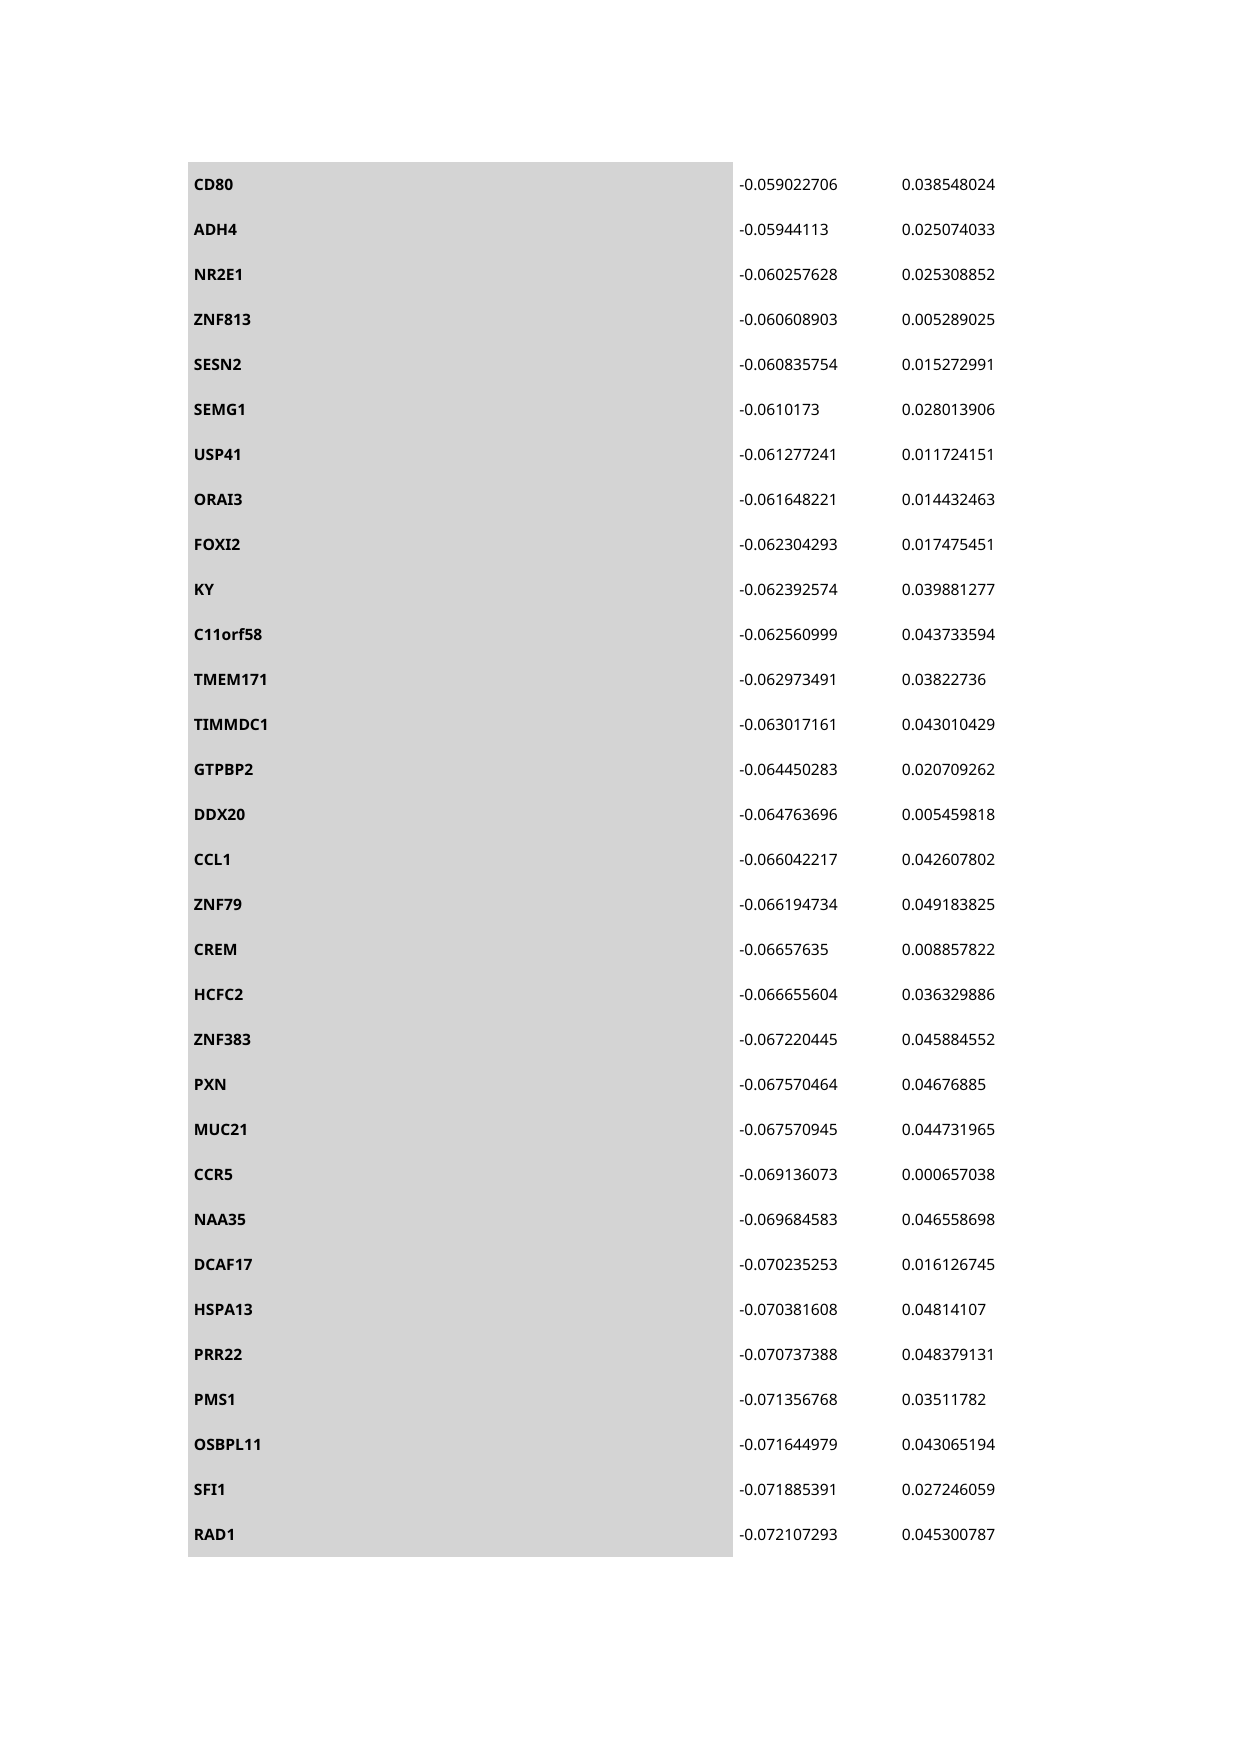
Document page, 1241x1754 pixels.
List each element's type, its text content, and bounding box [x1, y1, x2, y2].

table_cell 0.027246059 [895, 1467, 1051, 1512]
table_cell 0.045300787 [895, 1512, 1051, 1557]
table_cell -0.069684583 [733, 1197, 895, 1242]
table_cell 0.04814107 [895, 1287, 1051, 1332]
table_cell ZNF79 [188, 882, 733, 927]
table_cell -0.067220445 [733, 1017, 895, 1062]
table_cell 0.017475451 [895, 522, 1051, 567]
table_cell 0.005289025 [895, 297, 1051, 342]
table_cell RAD1 [188, 1512, 733, 1557]
table_cell ZNF813 [188, 297, 733, 342]
table_cell GTPBP2 [188, 747, 733, 792]
table_cell SFI1 [188, 1467, 733, 1512]
table_cell -0.061648221 [733, 477, 895, 522]
table_cell 0.015272991 [895, 342, 1051, 387]
table_cell 0.025308852 [895, 252, 1051, 297]
table_cell HCFC2 [188, 972, 733, 1017]
table_cell PMS1 [188, 1377, 733, 1422]
table_cell NR2E1 [188, 252, 733, 297]
table_cell -0.070737388 [733, 1332, 895, 1377]
table_cell 0.014432463 [895, 477, 1051, 522]
table_cell -0.072107293 [733, 1512, 895, 1557]
table_cell -0.071885391 [733, 1467, 895, 1512]
table_cell -0.059022706 [733, 162, 895, 207]
table_cell ZNF383 [188, 1017, 733, 1062]
table_cell -0.071644979 [733, 1422, 895, 1467]
table_cell OSBPL11 [188, 1422, 733, 1467]
table_cell -0.0610173 [733, 387, 895, 432]
table_cell -0.060257628 [733, 252, 895, 297]
table_cell 0.049183825 [895, 882, 1051, 927]
table_cell 0.038548024 [895, 162, 1051, 207]
table_cell -0.064450283 [733, 747, 895, 792]
table_cell SEMG1 [188, 387, 733, 432]
table_cell 0.011724151 [895, 432, 1051, 477]
table_cell 0.03511782 [895, 1377, 1051, 1422]
table_cell 0.043010429 [895, 702, 1051, 747]
table_cell -0.066042217 [733, 837, 895, 882]
table_cell 0.028013906 [895, 387, 1051, 432]
table_cell DDX20 [188, 792, 733, 837]
table_cell -0.05944113 [733, 207, 895, 252]
table_cell CD80 [188, 162, 733, 207]
table_cell 0.03822736 [895, 657, 1051, 702]
table_cell -0.066655604 [733, 972, 895, 1017]
table_cell CREM [188, 927, 733, 972]
table_cell -0.063017161 [733, 702, 895, 747]
table_cell FOXI2 [188, 522, 733, 567]
table_cell CCL1 [188, 837, 733, 882]
table_cell -0.067570464 [733, 1062, 895, 1107]
table_cell -0.070235253 [733, 1242, 895, 1287]
table_cell SESN2 [188, 342, 733, 387]
table_cell 0.016126745 [895, 1242, 1051, 1287]
table_cell -0.062304293 [733, 522, 895, 567]
table_cell KY [188, 567, 733, 612]
table_cell 0.045884552 [895, 1017, 1051, 1062]
table_cell 0.048379131 [895, 1332, 1051, 1377]
table_cell ORAI3 [188, 477, 733, 522]
table_cell -0.062392574 [733, 567, 895, 612]
table_cell -0.071356768 [733, 1377, 895, 1422]
table_cell PXN [188, 1062, 733, 1107]
table_cell -0.060835754 [733, 342, 895, 387]
table_cell 0.046558698 [895, 1197, 1051, 1242]
table_cell PRR22 [188, 1332, 733, 1377]
table_cell -0.067570945 [733, 1107, 895, 1152]
table_cell DCAF17 [188, 1242, 733, 1287]
table_cell 0.043065194 [895, 1422, 1051, 1467]
table_cell -0.06657635 [733, 927, 895, 972]
table_cell USP41 [188, 432, 733, 477]
table_cell 0.005459818 [895, 792, 1051, 837]
table_cell -0.061277241 [733, 432, 895, 477]
table_cell HSPA13 [188, 1287, 733, 1332]
table_cell 0.000657038 [895, 1152, 1051, 1197]
table_cell CCR5 [188, 1152, 733, 1197]
table_cell 0.036329886 [895, 972, 1051, 1017]
table_cell 0.020709262 [895, 747, 1051, 792]
table_cell 0.025074033 [895, 207, 1051, 252]
table_cell 0.044731965 [895, 1107, 1051, 1152]
table_cell TMEM171 [188, 657, 733, 702]
table_cell -0.062560999 [733, 612, 895, 657]
table_cell 0.04676885 [895, 1062, 1051, 1107]
table_cell -0.066194734 [733, 882, 895, 927]
table_cell 0.042607802 [895, 837, 1051, 882]
table_cell -0.060608903 [733, 297, 895, 342]
table_cell 0.043733594 [895, 612, 1051, 657]
table_cell ADH4 [188, 207, 733, 252]
table_cell 0.039881277 [895, 567, 1051, 612]
table_cell 0.008857822 [895, 927, 1051, 972]
table_cell -0.069136073 [733, 1152, 895, 1197]
table_cell C11orf58 [188, 612, 733, 657]
table_cell MUC21 [188, 1107, 733, 1152]
table_cell -0.062973491 [733, 657, 895, 702]
table_cell -0.070381608 [733, 1287, 895, 1332]
table_cell TIMMDC1 [188, 702, 733, 747]
table_cell -0.064763696 [733, 792, 895, 837]
table_cell NAA35 [188, 1197, 733, 1242]
